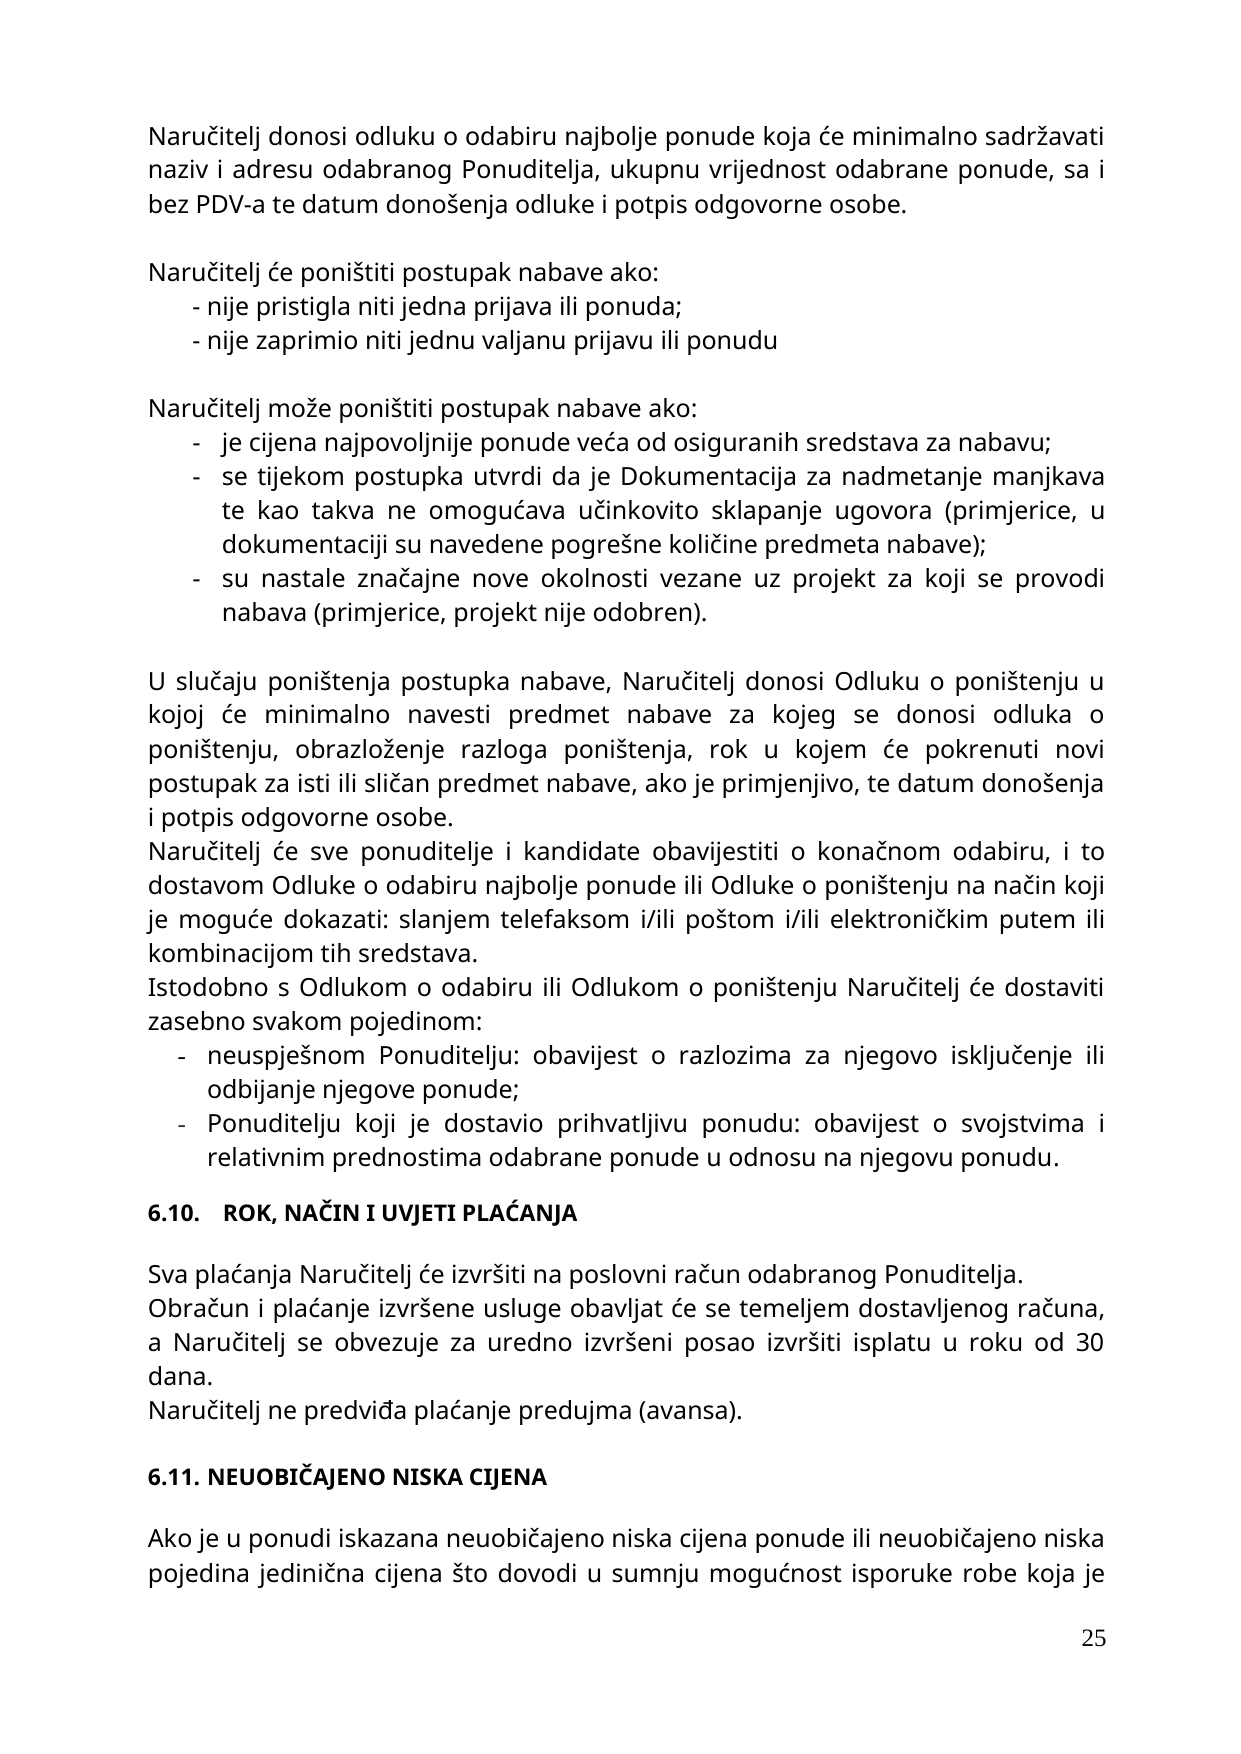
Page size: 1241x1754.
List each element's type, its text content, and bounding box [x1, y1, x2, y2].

subtitle ROK, NAČIN I UVJETI PLAĆANJA [148, 1197, 1106, 1228]
text Istodobno s Odlukom o odabiru ili Odlukom o poništenju Naručitelj će dostaviti zasebno svakom pojedinom: [148, 970, 1106, 1038]
subtitle NEUOBIČAJENO NISKA CIJENA [148, 1461, 1106, 1492]
list je cijena najpovoljnije ponude veća od osiguranih sredstava za nabavu; [192, 425, 1106, 459]
list neuspješnom Ponuditelju: obavijest o razlozima za njegovo isključenje ili odbijanje njegove ponude; [177, 1038, 1106, 1106]
list Ponuditelju koji je dostavio prihvatljivu ponudu: obavijest o svojstvima i relativnim prednostima odabrane ponude u odnosu na njegovu ponudu. [177, 1106, 1106, 1174]
list su nastale značajne nove okolnosti vezane uz projekt za koji se provodi nabava (primjerice, projekt nije odobren). [192, 561, 1106, 629]
text Naručitelj će poništiti postupak nabave ako: [148, 254, 1106, 288]
text - nije zaprimio niti jednu valjanu prijavu ili ponudu [192, 322, 1106, 357]
text Sva plaćanja Naručitelj će izvršiti na poslovni račun odabranog Ponuditelja. [148, 1257, 1106, 1291]
list Naručitelj će sve ponuditelje i kandidate obavijestiti o konačnom odabiru, i to dostavom Odluke o odabiru najbolje ponude ili Odluke o poništenju na način koji je moguće dokazati: slanjem telefaksom i/ili poštom i/ili elektroničkim putem ili kombinacijom tih sredstava. [148, 833, 1106, 970]
text Naručitelj može poništiti postupak nabave ako: [148, 391, 1106, 425]
text Naručitelj ne predviđa plaćanje predujma (avansa). [148, 1393, 1106, 1427]
text - nije pristigla niti jedna prijava ili ponuda; [192, 288, 1106, 322]
list se tijekom postupka utvrdi da je Dokumentacija za nadmetanje manjkava te kao takva ne omogućava učinkovito sklapanje ugovora (primjerice, u dokumentaciji su navedene pogrešne količine predmeta nabave); [192, 459, 1106, 561]
text U slučaju poništenja postupka nabave, Naručitelj donosi Odluku o poništenju u kojoj će minimalno navesti predmet nabave za kojeg se donosi odluka o poništenju, obrazloženje razloga poništenja, rok u kojem će pokrenuti novi postupak za isti ili sličan predmet nabave, ako je primjenjivo, te datum donošenja i potpis odgovorne osobe. [148, 663, 1106, 833]
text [148, 1521, 1106, 1589]
text Obračun i plaćanje izvršene usluge obavljat će se temeljem dostavljenog računa, a Naručitelj se obvezuje za uredno izvršeni posao izvršiti isplatu u roku od 30 dana. [148, 1291, 1106, 1393]
list Naručitelj donosi odluku o odabiru najbolje ponude koja će minimalno sadržavati naziv i adresu odabranog Ponuditelja, ukupnu vrijednost odabrane ponude, sa i bez PDV-a te datum donošenja odluke i potpis odgovorne osobe. [148, 118, 1106, 220]
